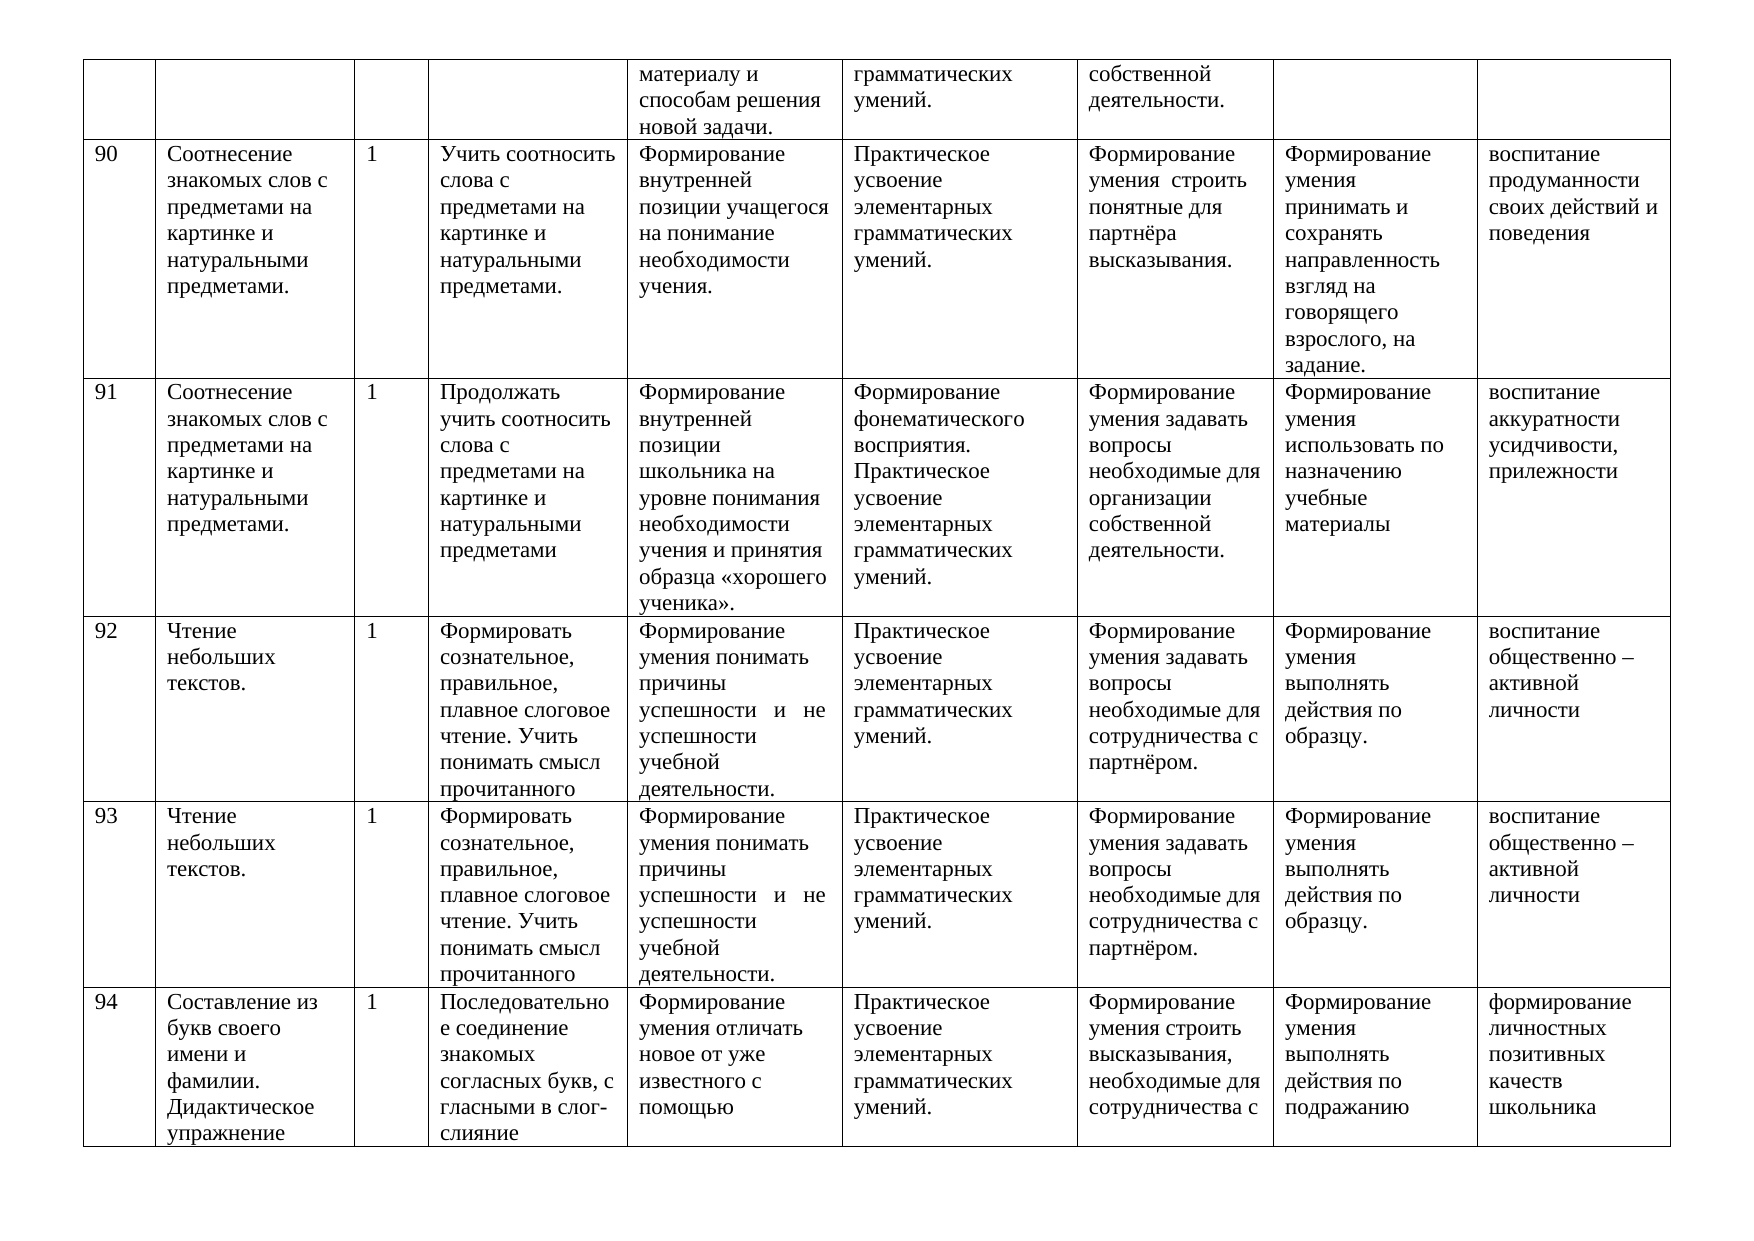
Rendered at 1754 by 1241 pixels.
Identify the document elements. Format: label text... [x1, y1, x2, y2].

table_cell Формирование умения использовать по назначению учебные материалы [1274, 379, 1477, 616]
table_cell 90 [84, 140, 155, 377]
table_cell Практическое усвоение элементарных грамматических умений. [843, 802, 1077, 987]
table_cell Соотнесение знакомых слов с предметами на картинке и натуральными предметами. [156, 140, 354, 377]
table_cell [429, 60, 627, 139]
table_cell Формирование умения задавать вопросы необходимые для сотрудничества с партнёром. [1078, 617, 1273, 801]
table_cell Практическое усвоение элементарных грамматических умений. [843, 140, 1077, 377]
table_cell Формирование внутренней позиции учащегося на понимание необходимости учения. [628, 140, 842, 377]
table_cell Формирование фонематического восприятия. Практическое усвоение элементарных грамматических умений. [843, 379, 1077, 616]
table_cell Формирование умения понимать причины успешности и не успешности учебной деятельности. [628, 802, 842, 987]
table_cell 1 [355, 617, 428, 801]
table_cell Формирование внутренней позиции школьника на уровне понимания необходимости учения и принятия образца «хорошего ученика». [628, 379, 842, 616]
table_cell 1 [355, 802, 428, 987]
table_cell воспитание общественно – активной личности [1478, 802, 1670, 987]
table_cell воспитание аккуратности усидчивости, прилежности [1478, 379, 1670, 616]
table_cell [1078, 60, 1273, 139]
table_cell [156, 60, 354, 139]
table_cell воспитание общественно – активной личности [1478, 617, 1670, 801]
table_cell Соотнесение знакомых слов с предметами на картинке и натуральными предметами. [156, 379, 354, 616]
table_cell Формирование умения строить понятные для партнёра высказывания. [1078, 140, 1273, 377]
table_cell Формирование умения понимать причины успешности и не успешности учебной деятельности. [628, 617, 842, 801]
table_cell воспитание продуманности своих действий и поведения [1478, 140, 1670, 377]
table_cell 93 [84, 802, 155, 987]
table_cell 1 [355, 60, 428, 139]
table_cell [843, 60, 1077, 139]
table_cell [1274, 60, 1477, 139]
table_cell Формирование умения выполнять действия по образцу. [1274, 802, 1477, 987]
table_cell 92 [84, 617, 155, 801]
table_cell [1478, 988, 1670, 1146]
table_cell 1 [355, 379, 428, 616]
table_cell Продолжать учить соотносить слова с предметами на картинке и натуральными предметами [429, 379, 627, 616]
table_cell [628, 60, 842, 139]
table_cell Чтение небольших текстов. [156, 802, 354, 987]
table_cell Формировать сознательное, правильное, плавное слоговое чтение. Учить понимать смысл прочитанного [429, 802, 627, 987]
table_cell 94 [84, 988, 155, 1146]
table_cell Формировать сознательное, правильное, плавное слоговое чтение. Учить понимать смысл прочитанного [429, 617, 627, 801]
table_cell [156, 988, 354, 1146]
table_cell Формирование умения принимать и сохранять направленность взгляд на говорящего взрослого, на задание. [1274, 140, 1477, 377]
table_cell 1 [355, 988, 428, 1146]
table_cell 1 [355, 140, 428, 377]
table_cell 91 [84, 379, 155, 616]
table_cell Учить соотносить слова с предметами на картинке и натуральными предметами. [429, 140, 627, 377]
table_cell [1078, 988, 1273, 1146]
table_cell Формирование умения выполнять действия по образцу. [1274, 617, 1477, 801]
table_cell Чтение небольших текстов. [156, 617, 354, 801]
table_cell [1274, 988, 1477, 1146]
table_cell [843, 988, 1077, 1146]
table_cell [429, 988, 627, 1146]
table_cell Формирование умения задавать вопросы необходимые для сотрудничества с партнёром. [1078, 802, 1273, 987]
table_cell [628, 988, 842, 1146]
table_cell Практическое усвоение элементарных грамматических умений. [843, 617, 1077, 801]
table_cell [1478, 60, 1670, 139]
table_cell 89 [84, 60, 155, 139]
table_cell Формирование умения задавать вопросы необходимые для организации собственной деятельности. [1078, 379, 1273, 616]
